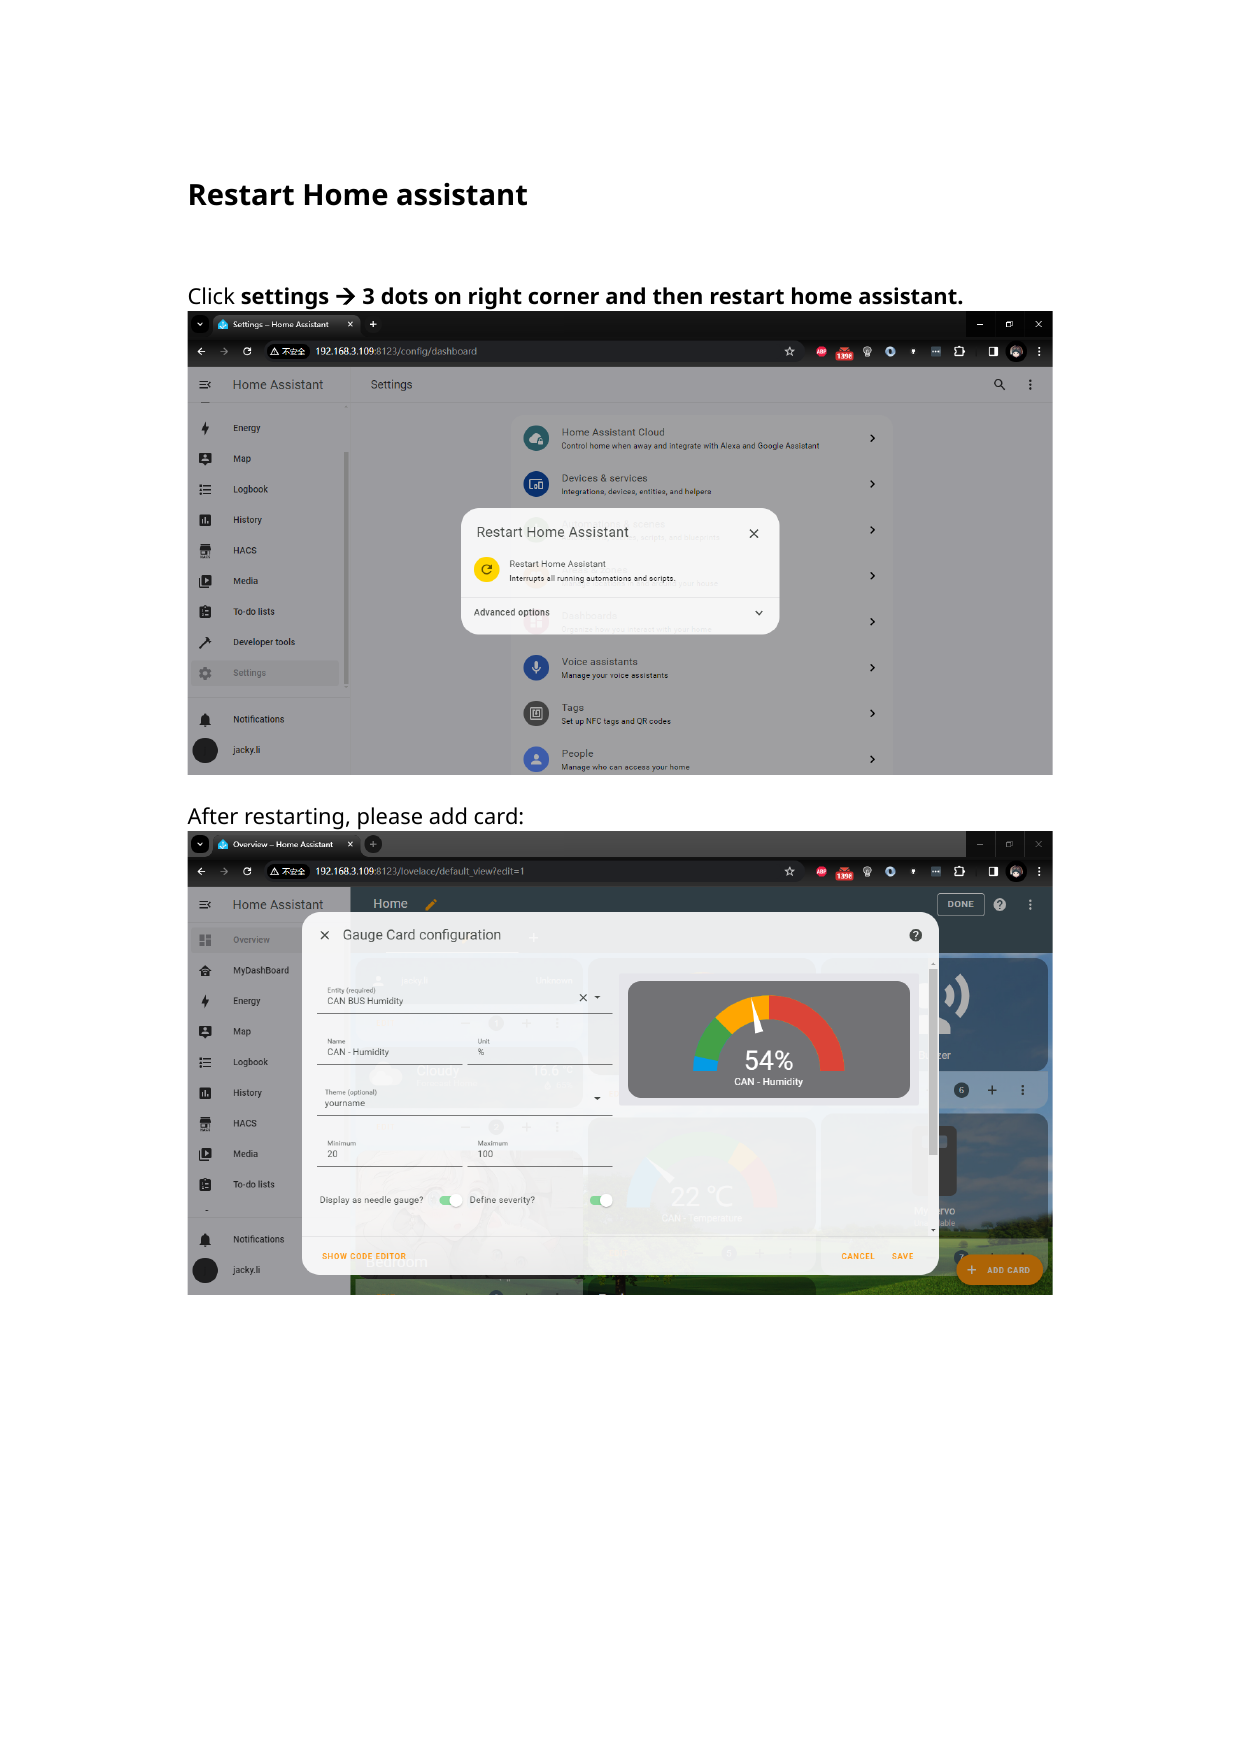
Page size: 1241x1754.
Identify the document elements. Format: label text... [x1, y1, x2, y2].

text After restarting, please add card: [187, 799, 1053, 831]
picture [187, 831, 1053, 1295]
subtitle Restart Home assistant [187, 162, 1053, 227]
text Click settings 3 dots on right corner and then restart home assistant. [187, 279, 1053, 311]
picture [187, 311, 1053, 775]
